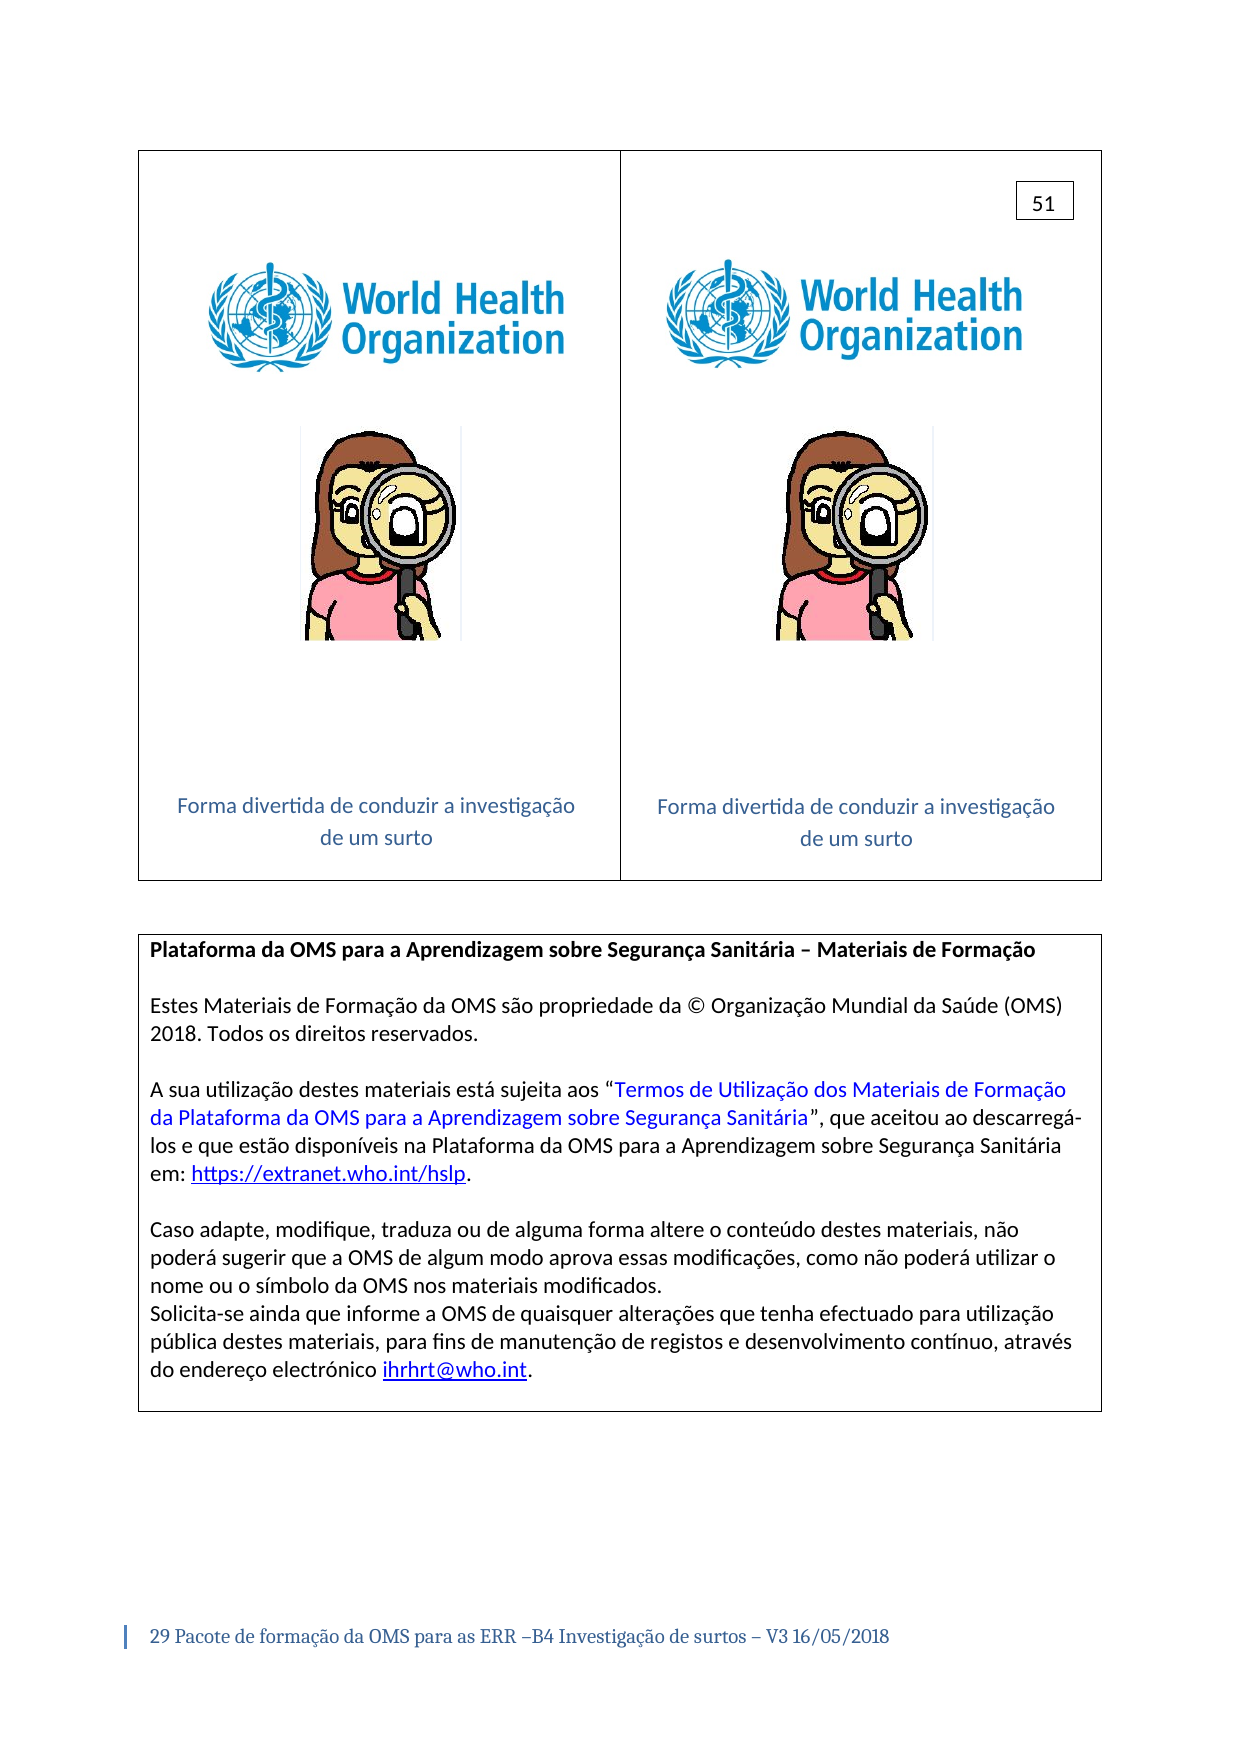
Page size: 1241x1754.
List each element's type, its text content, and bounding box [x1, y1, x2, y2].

table_cell [139, 151, 620, 879]
picture [206, 260, 564, 374]
table_cell [621, 151, 1101, 879]
picture [664, 257, 1023, 370]
table_header Plataforma da OMS para a Aprendizagem sobre Segurança Sanitária – Materiais de Formação Estes Materiais de Formação da OMS são propriedade da © Organização Mundial da Saúde (OMS) 2018. Todos os direitos reservados. A sua utilização destes materiais está sujeita aos “Termos de Utilização dos Materiais de Formação da Plataforma da OMS para a Aprendizagem sobre Segurança Sanitária”, que aceitou ao descarregá-los e que estão disponíveis na Plataforma da OMS para a Aprendizagem sobre Segurança Sanitária em: https://extranet.who.int/hslp. Caso adapte, modifique, traduza ou de alguma forma altere o conteúdo destes materiais, não poderá sugerir que a OMS de algum modo aprova essas modificações, como não poderá utilizar o nome ou o símbolo da OMS nos materiais modificados. Solicita-se ainda que informe a OMS de quaisquer alterações que tenha efectuado para utilização pública destes materiais, para fins de manutenção de registos e desenvolvimento contínuo, através do endereço electrónico ihrhrt@who.int. [139, 935, 1101, 1411]
